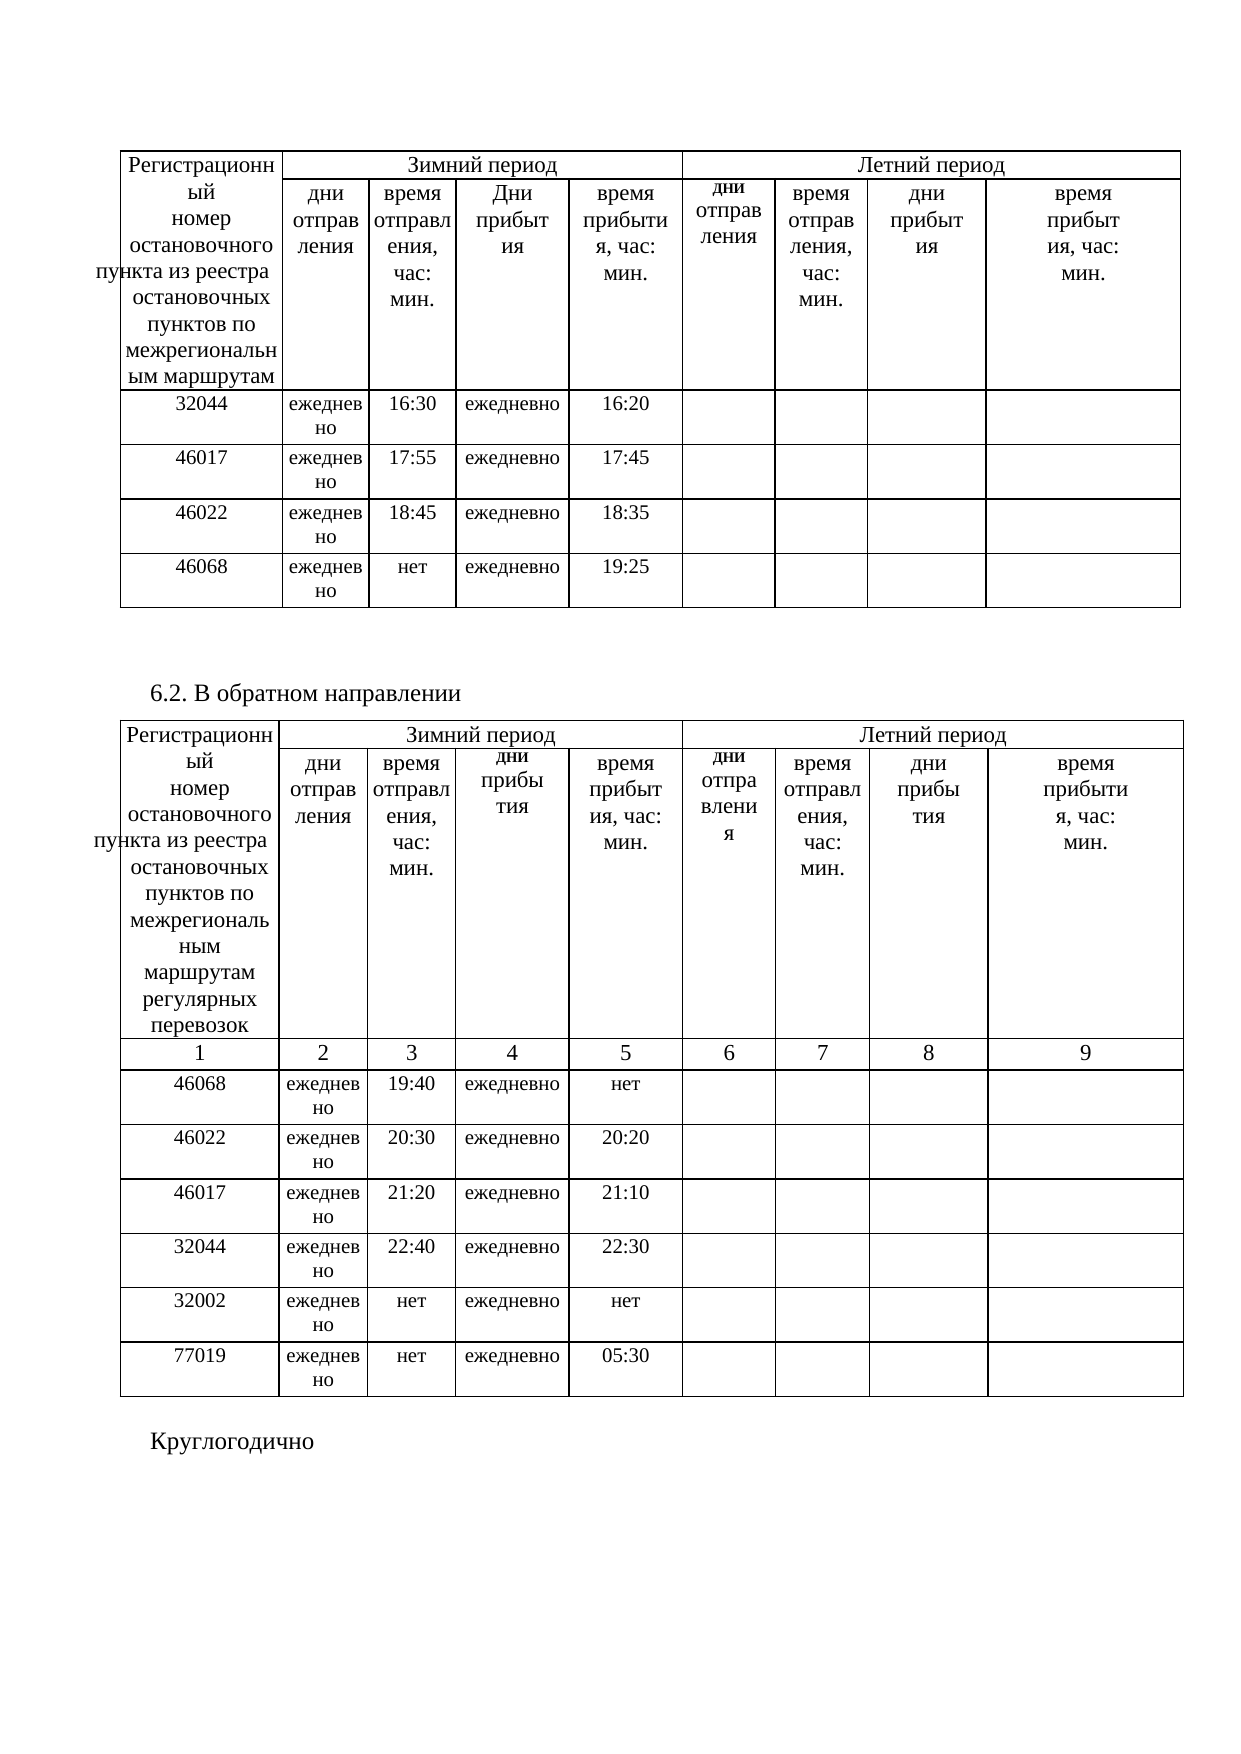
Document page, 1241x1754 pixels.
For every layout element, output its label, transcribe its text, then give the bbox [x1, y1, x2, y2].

table_cell ежедневно [457, 445, 568, 498]
table_cell ДНИ прибы тия [456, 749, 568, 1037]
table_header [121, 152, 282, 389]
table_cell [776, 1180, 869, 1232]
table_cell ДНИ отправ ления [683, 180, 774, 389]
table_cell ежедневно [456, 1180, 568, 1232]
table_cell 3 [368, 1039, 455, 1069]
table_cell время прибыт ия, час: мин. [987, 180, 1180, 389]
table_cell [683, 1343, 775, 1396]
table_cell дни прибы тия [870, 749, 987, 1037]
table_cell [683, 445, 774, 498]
table_cell 2 [280, 1039, 367, 1069]
table_cell 1 [121, 1039, 278, 1069]
table_cell [868, 554, 985, 607]
table_cell время прибыт ия, час: мин. [570, 749, 682, 1037]
table_cell [776, 500, 867, 552]
table_cell 46068 [121, 554, 282, 607]
table_cell [868, 500, 985, 552]
table_cell дни прибыт ия [868, 180, 985, 389]
table_cell 8 [870, 1039, 987, 1069]
table_cell 17:45 [570, 445, 682, 498]
table_cell [776, 1125, 869, 1178]
table_cell 18:35 [570, 500, 682, 552]
table_cell 20:30 [368, 1125, 455, 1178]
table_cell ежедневно [283, 445, 368, 498]
table_header Регистрационный номер остановочного пункта из реестра остановочных пунктов по межрегиональным маршрутам регулярных перевозок [121, 721, 278, 1037]
table_cell [989, 1343, 1183, 1396]
text 6.2. В обратном направлении [150, 678, 1090, 707]
table_cell [776, 554, 867, 607]
table_cell [870, 1071, 987, 1124]
table_cell [870, 1343, 987, 1396]
table_cell 6 [683, 1039, 775, 1069]
table_cell 20:20 [570, 1125, 682, 1178]
table_cell ежедневно [280, 1343, 367, 1396]
table_cell [776, 445, 867, 498]
table_cell [870, 1234, 987, 1287]
table_cell 46022 [121, 500, 282, 552]
table_cell [870, 1125, 987, 1178]
table_cell 4 [456, 1039, 568, 1069]
table_cell 32044 [121, 391, 282, 444]
table_cell 46068 [121, 1071, 278, 1124]
table_cell 21:20 [368, 1180, 455, 1232]
table_cell [776, 1288, 869, 1341]
table_cell ежедневно [280, 1234, 367, 1287]
table_header Зимний период [283, 152, 682, 178]
table_cell Дни прибыт ия [457, 180, 568, 389]
table_cell время отправл ения, час: мин. [370, 180, 455, 389]
table_cell время прибыти я, час: мин. [989, 749, 1183, 1037]
table_cell [683, 500, 774, 552]
table_cell 77019 [121, 1343, 278, 1396]
table_cell 16:30 [370, 391, 455, 444]
table_cell [870, 1288, 987, 1341]
table_cell ежедневно [283, 554, 368, 607]
table_cell ежедневно [456, 1234, 568, 1287]
table_cell время отправ ления, час: мин. [776, 180, 867, 389]
table_cell ежедневно [456, 1343, 568, 1396]
table_cell время отправл ения, час: мин. [368, 749, 455, 1037]
table_cell дни отправ ления [283, 180, 368, 389]
table_cell 32002 [121, 1288, 278, 1341]
table_cell время прибыти я, час: мин. [570, 180, 682, 389]
table_cell [683, 1180, 775, 1232]
table_cell [683, 1234, 775, 1287]
table_cell [870, 1180, 987, 1232]
table_cell 46017 [121, 445, 282, 498]
table_cell 19:25 [570, 554, 682, 607]
table_cell 16:20 [570, 391, 682, 444]
table_cell нет [370, 554, 455, 607]
table_cell время отправл ения, час: мин. [776, 749, 869, 1037]
table_cell нет [368, 1343, 455, 1396]
table_cell ежедневно [280, 1180, 367, 1232]
table_cell [987, 445, 1180, 498]
table_cell [776, 1234, 869, 1287]
table_cell [683, 391, 774, 444]
table_cell 22:30 [570, 1234, 682, 1287]
table_cell 5 [570, 1039, 682, 1069]
table_cell [989, 1234, 1183, 1287]
table_cell 9 [989, 1039, 1183, 1069]
table_cell 21:10 [570, 1180, 682, 1232]
table_cell [683, 1288, 775, 1341]
table_cell нет [570, 1288, 682, 1341]
table_cell 7 [776, 1039, 869, 1069]
table_cell [989, 1288, 1183, 1341]
table_cell 46017 [121, 1180, 278, 1232]
table_cell [776, 1343, 869, 1396]
table_cell [776, 391, 867, 444]
table_cell [987, 500, 1180, 552]
table_cell [683, 1071, 775, 1124]
table_cell ДНИ отпра влени я [683, 749, 775, 1037]
table_cell [987, 554, 1180, 607]
table_header Зимний период [280, 721, 682, 747]
table_cell [989, 1180, 1183, 1232]
table_cell ежедневно [283, 391, 368, 444]
table_cell 46022 [121, 1125, 278, 1178]
table_header Летний период [683, 152, 1180, 178]
table_cell [868, 445, 985, 498]
table_cell 17:55 [370, 445, 455, 498]
table_cell [683, 554, 774, 607]
table_cell ежедневно [456, 1125, 568, 1178]
table_cell нет [570, 1071, 682, 1124]
table_cell [683, 1125, 775, 1178]
table_cell ежедневно [457, 500, 568, 552]
table_cell [987, 391, 1180, 444]
table_cell [989, 1125, 1183, 1178]
table_cell нет [368, 1288, 455, 1341]
table_cell 22:40 [368, 1234, 455, 1287]
table_cell ежедневно [456, 1288, 568, 1341]
table_cell дни отправ ления [280, 749, 367, 1037]
table_cell ежедневно [283, 500, 368, 552]
table_cell 18:45 [370, 500, 455, 552]
table_cell [776, 1071, 869, 1124]
table_cell ежедневно [280, 1125, 367, 1178]
text Круглогодично [150, 1426, 1090, 1454]
table_cell ежедневно [280, 1071, 367, 1124]
table_cell [868, 391, 985, 444]
table_cell 05:30 [570, 1343, 682, 1396]
table_cell ежедневно [280, 1288, 367, 1341]
table_cell ежедневно [457, 391, 568, 444]
table_cell ежедневно [456, 1071, 568, 1124]
table_cell 19:40 [368, 1071, 455, 1124]
table_cell 32044 [121, 1234, 278, 1287]
table_cell [989, 1071, 1183, 1124]
table_header Летний период [683, 721, 1183, 747]
table_cell ежедневно [457, 554, 568, 607]
